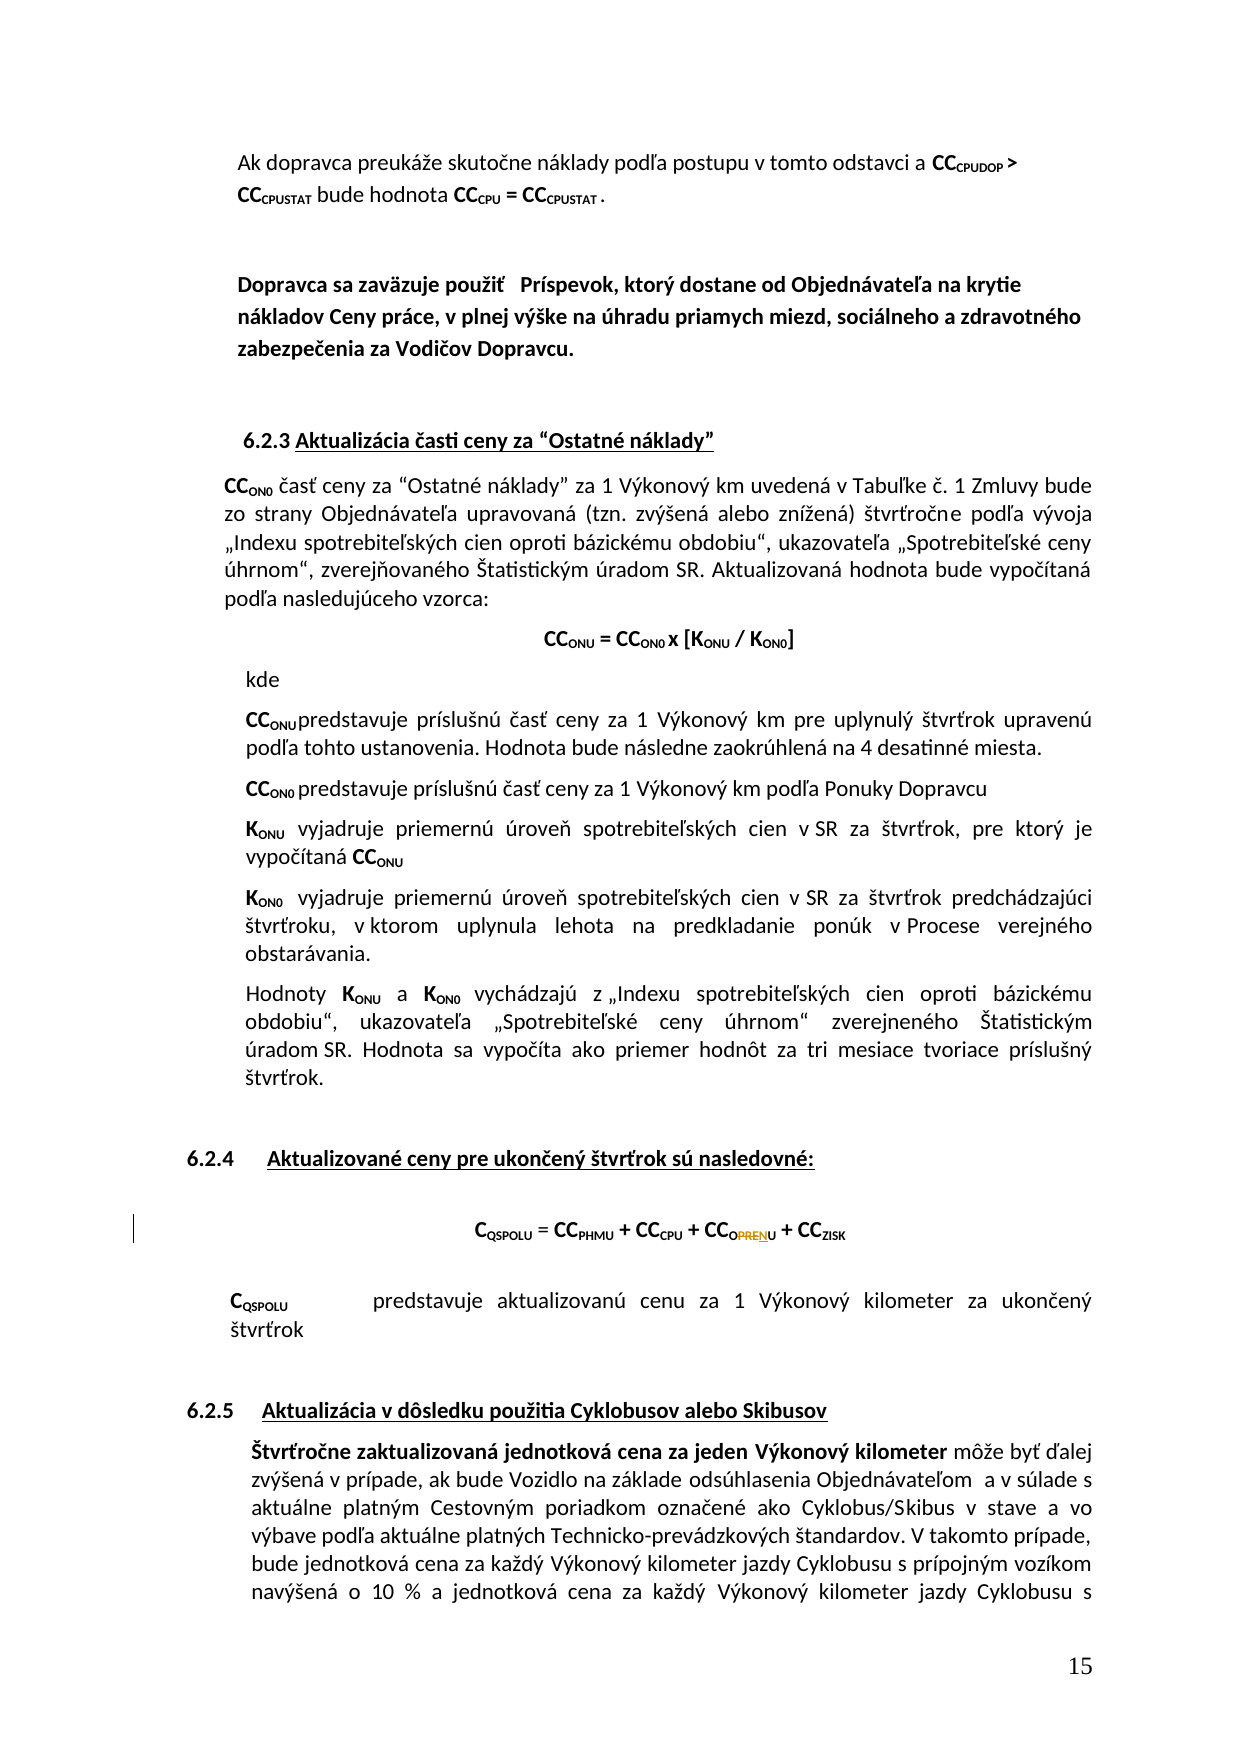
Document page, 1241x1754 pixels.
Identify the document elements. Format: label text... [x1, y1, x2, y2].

text Dopravca sa zaväzuje použiť Príspevok, ktorý dostane od Objednávateľa na krytie nákladov Ceny práce, v plnej výške na úhradu priamych miezd, sociálneho a zdravotného zabezpečenia za Vodičov Dopravcu. [237, 270, 1093, 362]
text KON0 vyjadruje priemernú úroveň spotrebiteľských cien v SR za štvrťrok predchádzajúci štvrťroku, v ktorom uplynula lehota na predkladanie ponúk v Procese verejného obstarávania. [245, 883, 1093, 967]
text kde [246, 665, 1093, 693]
text KONU vyjadruje priemernú úroveň spotrebiteľských cien v SR za štvrťrok, pre ktorý je vypočítaná CCONU [246, 814, 1093, 870]
text CQSPOLU = CCPHMU + CCCPU + CCOU + CCZISK [230, 1185, 1093, 1272]
text 6.2.3 Aktualizácia časti ceny za “Ostatné náklady” [237, 427, 1093, 454]
text CQSPOLU predstavuje aktualizovanú cenu za 1 Výkonový kilometer za ukončený štvrťrok [230, 1285, 1093, 1343]
list Aktualizované ceny pre ukončený štvrťrok sú nasledovné: [187, 1144, 1093, 1172]
text CCONU predstavuje príslušnú časť ceny za 1 Výkonový km pre uplynulý štvrťrok upravenú podľa tohto ustanovenia. Hodnota bude následne zaokrúhlená na 4 desatinné miesta. [246, 705, 1093, 761]
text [251, 1437, 1093, 1605]
text Ak dopravca preukáže skutočne náklady podľa postupu v tomto odstavci a CCCPUDOP > CCCPUSTAT bude hodnota CCCPU = CCCPUSTAT . [237, 148, 1093, 208]
text CCON0 predstavuje príslušnú časť ceny za 1 Výkonový km podľa Ponuky Dopravcu [246, 774, 1093, 802]
text CCONU = CCON0 x [KONU / KON0] [246, 624, 1093, 652]
text Hodnoty KONU a KON0 vychádzajú z „Indexu spotrebiteľských cien oproti bázickému obdobiu“, ukazovateľa „Spotrebiteľské ceny úhrnom“ zverejneného Štatistickým úradom SR. Hodnota sa vypočíta ako priemer hodnôt za tri mesiace tvoriace príslušný štvrťrok. [245, 979, 1093, 1091]
text CCON0 časť ceny za “Ostatné náklady” za 1 Výkonový km uvedená v Tabuľke č. 1 Zmluvy bude zo strany Objednávateľa upravovaná (tzn. zvýšená alebo znížená) štvrťročne podľa vývoja „Indexu spotrebiteľských cien oproti bázickému obdobiu“, ukazovateľa „Spotrebiteľské ceny úhrnom“, zverejňovaného Štatistickým úradom SR. Aktualizovaná hodnota bude vypočítaná podľa nasledujúceho vzorca: [224, 472, 1093, 612]
list Aktualizácia v dôsledku použitia Cyklobusov alebo Skibusov [187, 1396, 1093, 1424]
